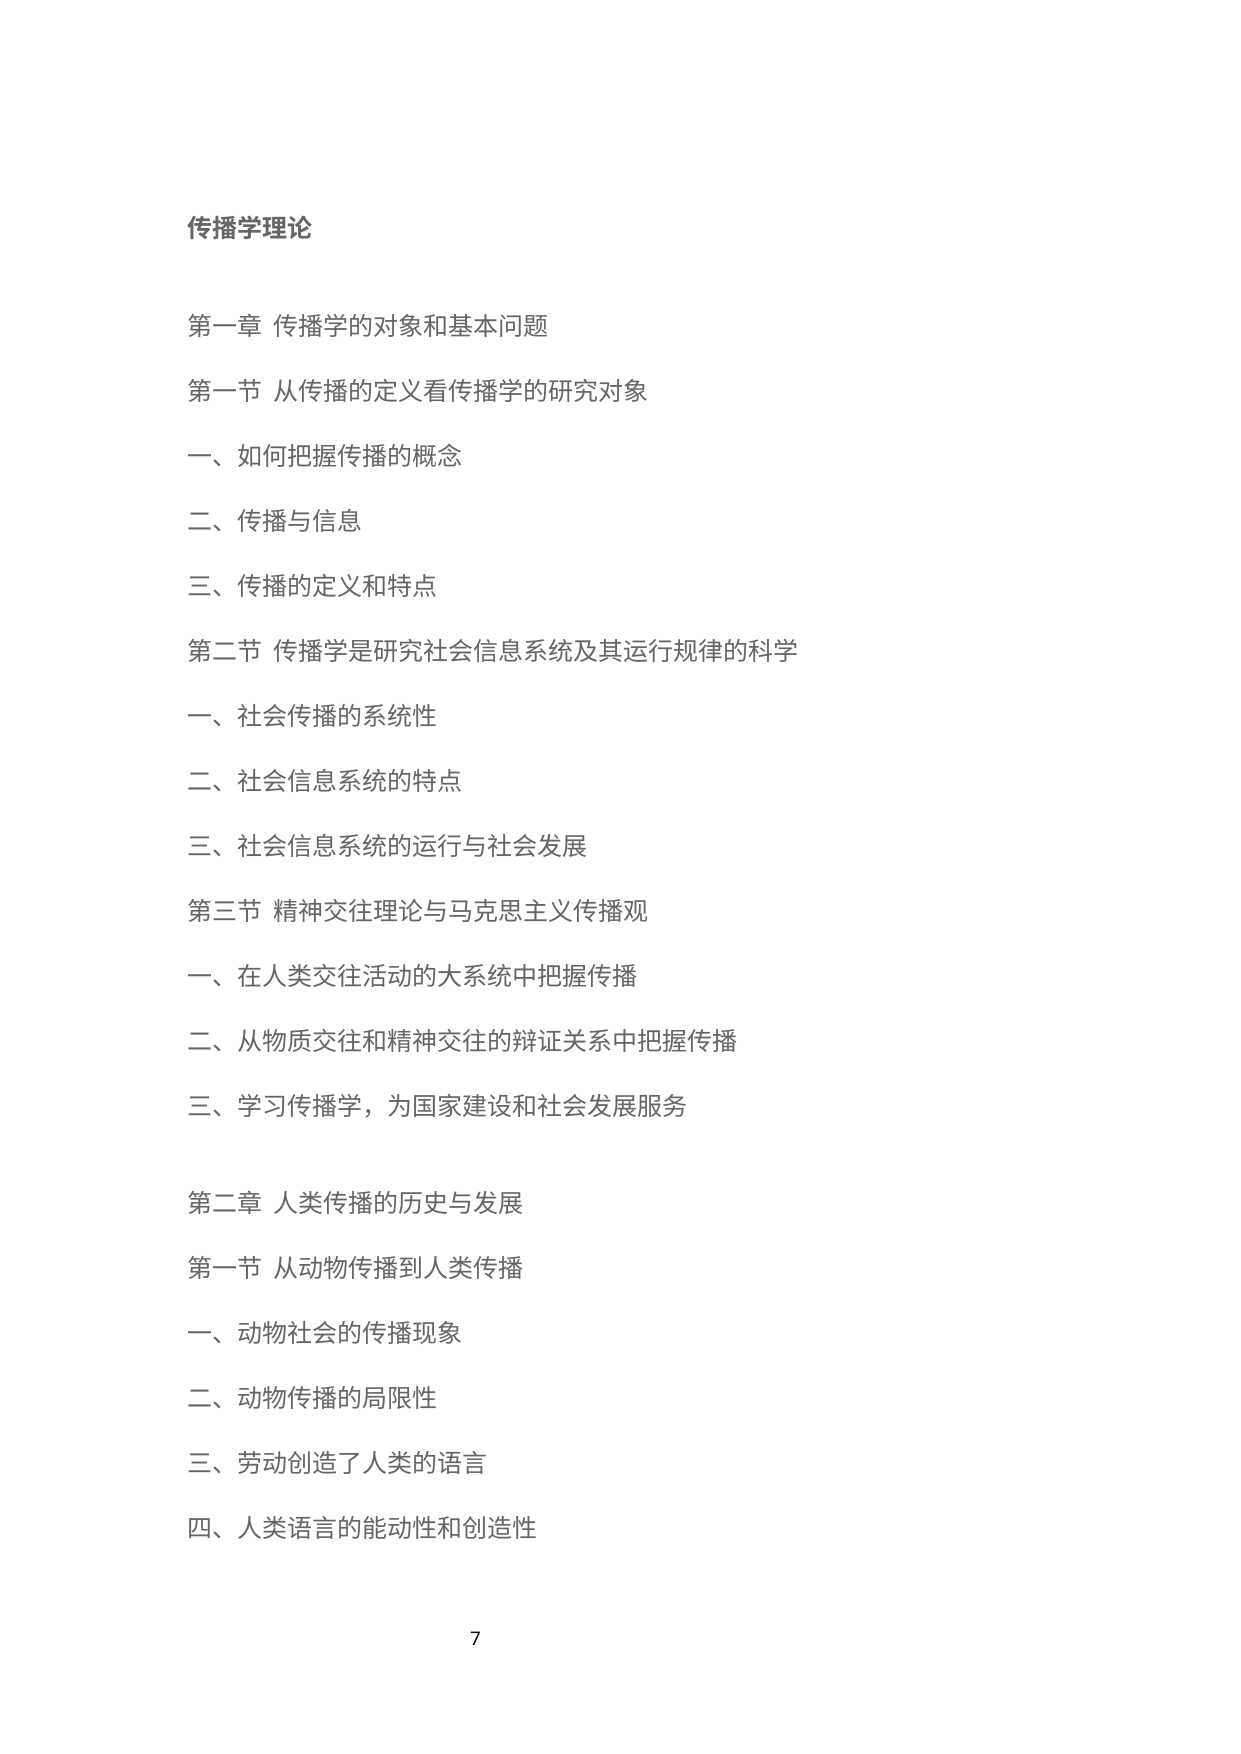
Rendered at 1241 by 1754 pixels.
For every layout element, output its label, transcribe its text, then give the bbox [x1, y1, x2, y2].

text 第二章 人类传播的历史与发展 [187, 1169, 1053, 1234]
text 传播学理论 [187, 194, 1053, 259]
text 二、动物传播的局限性 [187, 1364, 1053, 1429]
text 第一节 从动物传播到人类传播 [187, 1234, 1053, 1299]
text 一、在人类交往活动的大系统中把握传播 [187, 942, 1053, 1007]
text 一、社会传播的系统性 [187, 682, 1053, 747]
text 四、人类语言的能动性和创造性 [187, 1494, 1053, 1559]
text 第一章 传播学的对象和基本问题 [187, 292, 1053, 357]
text 第二节 传播学是研究社会信息系统及其运行规律的科学 [187, 617, 1053, 682]
text 第三节 精神交往理论与马克思主义传播观 [187, 877, 1053, 942]
text 三、劳动创造了人类的语言 [187, 1429, 1053, 1494]
text 一、动物社会的传播现象 [187, 1299, 1053, 1364]
text 第一节 从传播的定义看传播学的研究对象 [187, 357, 1053, 422]
text 三、社会信息系统的运行与社会发展 [187, 812, 1053, 877]
text 一、如何把握传播的概念 [187, 422, 1053, 487]
text 二、从物质交往和精神交往的辩证关系中把握传播 [187, 1007, 1053, 1072]
text 三、学习传播学，为国家建设和社会发展服务 [187, 1072, 1053, 1137]
text 二、传播与信息 [187, 487, 1053, 552]
text 三、传播的定义和特点 [187, 552, 1053, 617]
text 二、社会信息系统的特点 [187, 747, 1053, 812]
